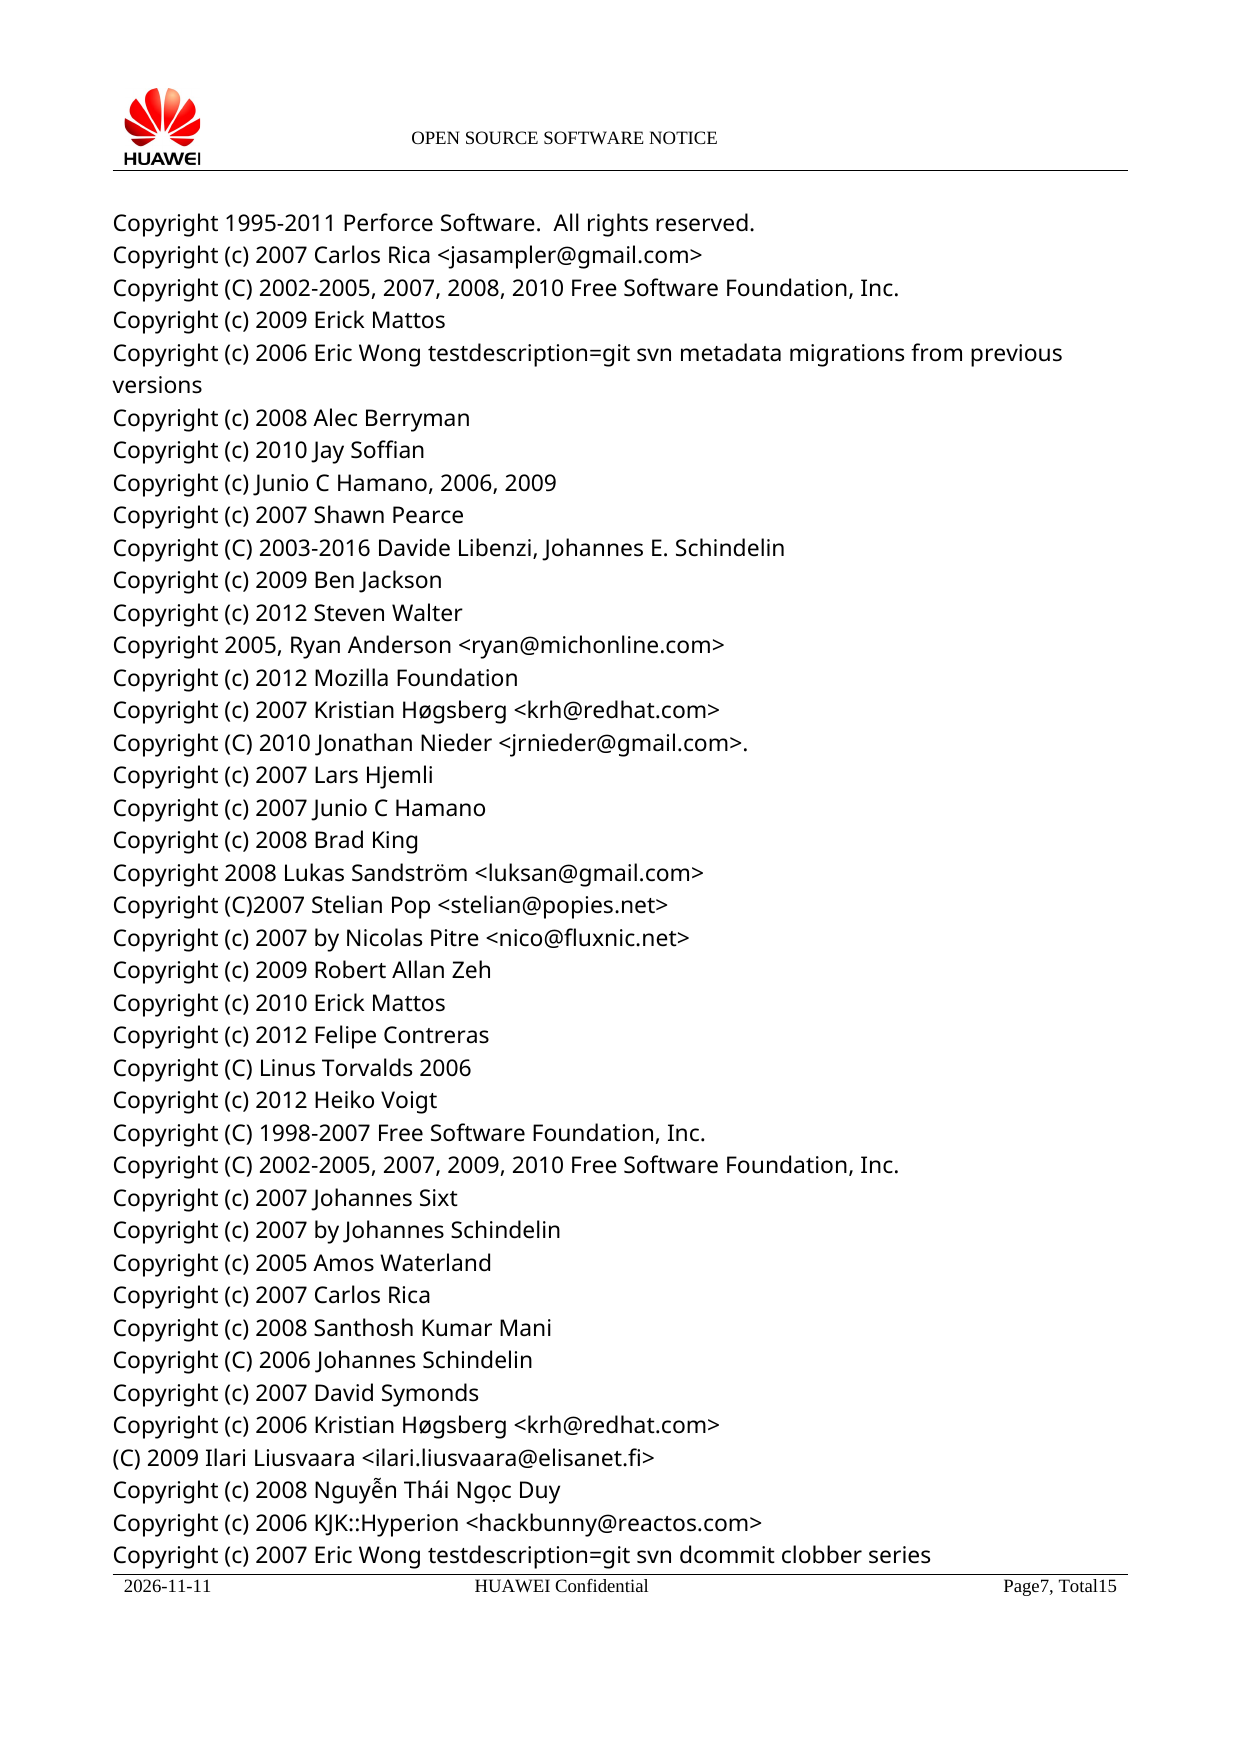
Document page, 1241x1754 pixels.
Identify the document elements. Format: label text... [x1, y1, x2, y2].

picture [124, 88, 201, 165]
